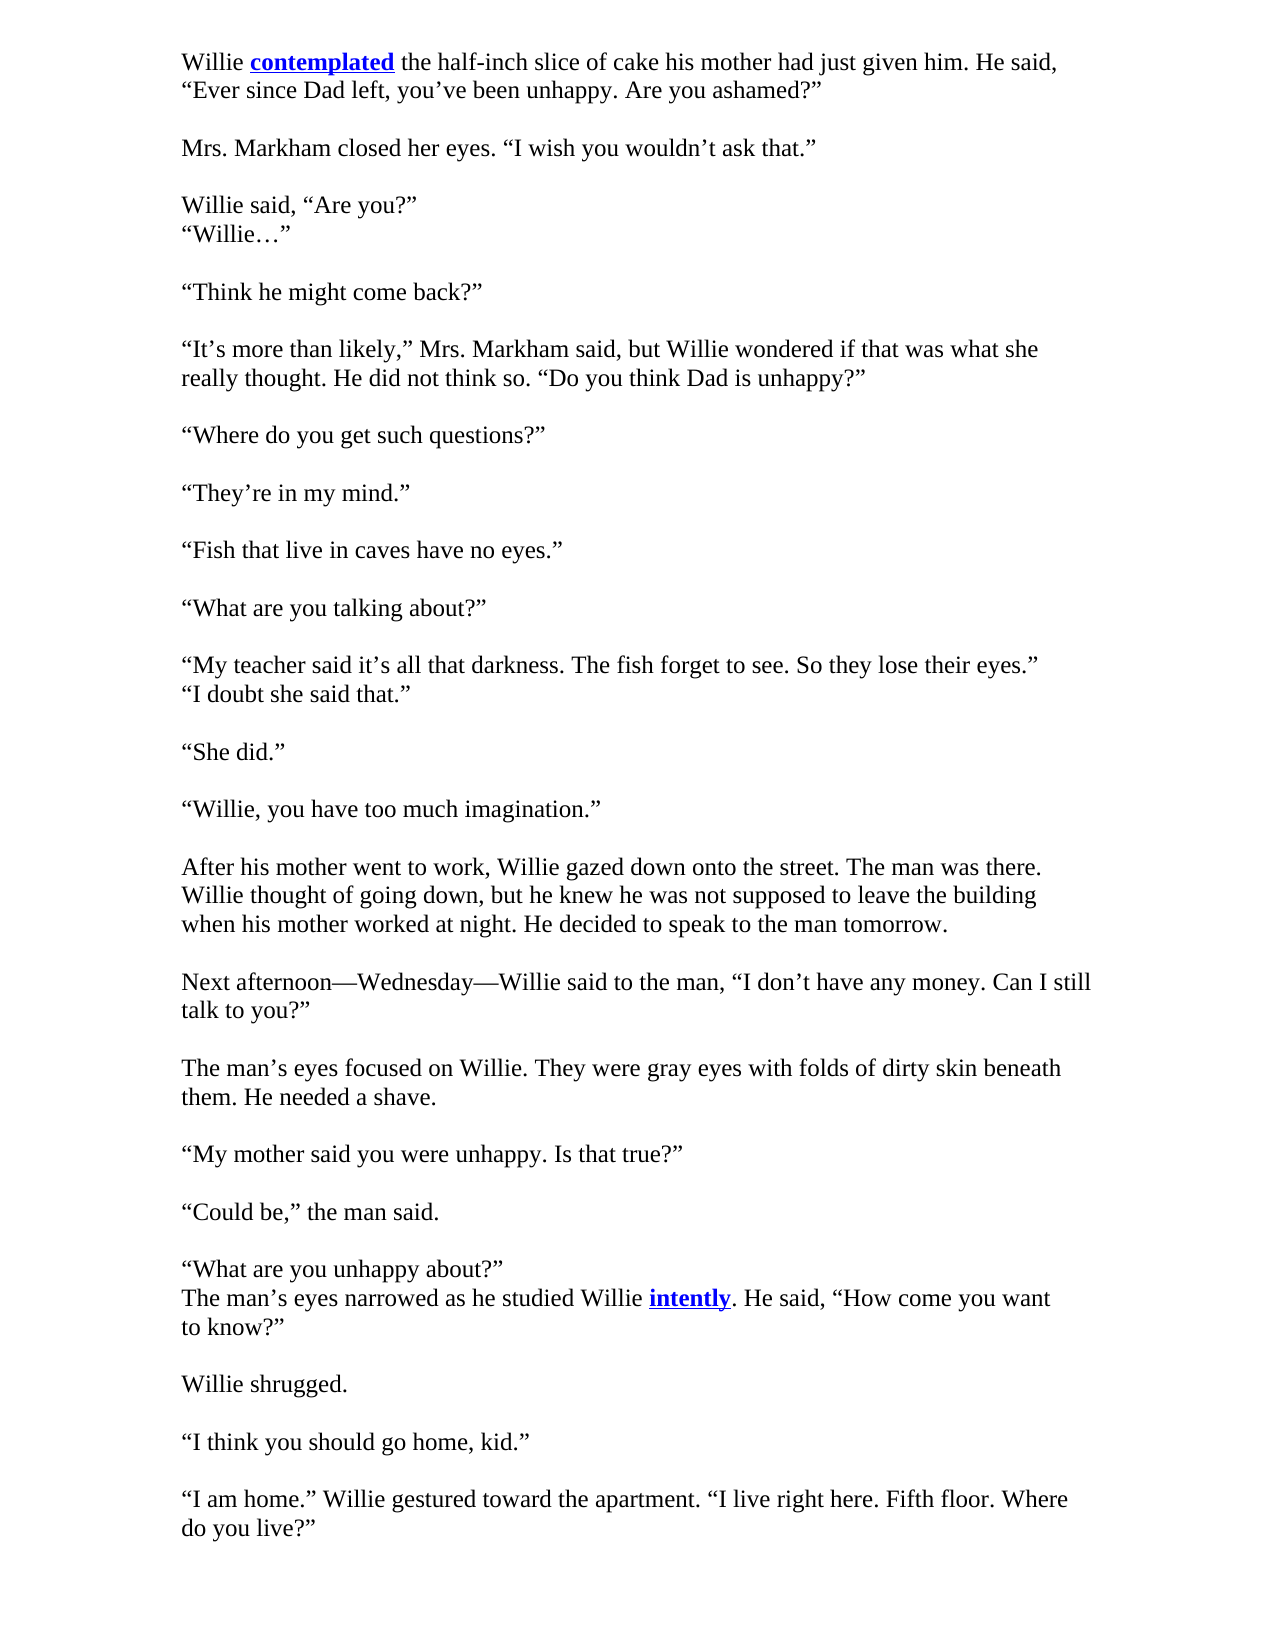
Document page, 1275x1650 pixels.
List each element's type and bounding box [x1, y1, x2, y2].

table_header [150, 47, 1125, 1571]
